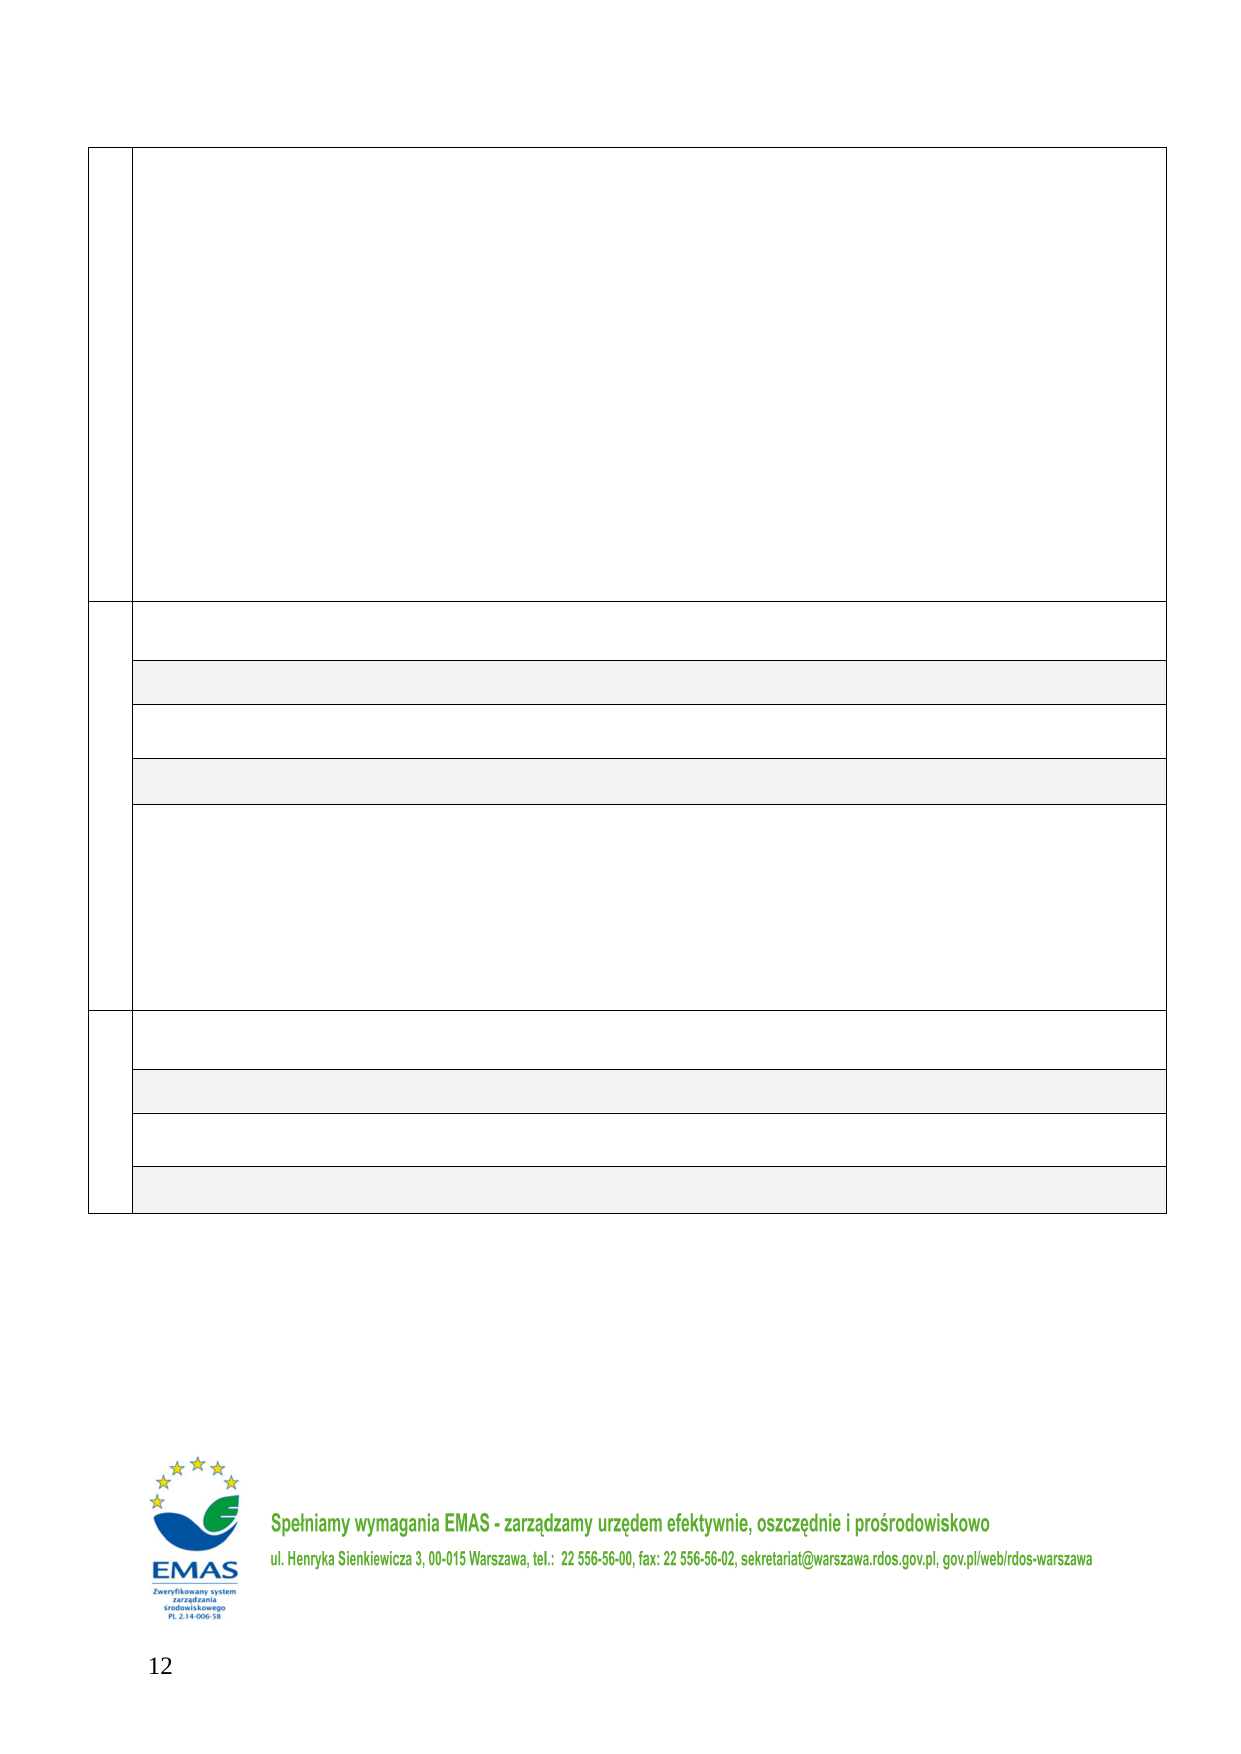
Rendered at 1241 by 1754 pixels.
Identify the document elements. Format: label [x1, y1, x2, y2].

table_cell [89, 1011, 132, 1213]
picture [147, 1453, 1093, 1623]
table_cell [133, 705, 1166, 757]
table_cell [133, 1167, 1166, 1213]
table_cell [133, 1011, 1166, 1069]
table_cell [133, 661, 1166, 704]
table_cell [133, 759, 1166, 804]
table_cell [133, 1070, 1166, 1112]
table_cell [133, 805, 1166, 1010]
table_cell [133, 602, 1166, 660]
table_cell [133, 148, 1166, 601]
table_cell [133, 1114, 1166, 1166]
table_cell [89, 602, 132, 1010]
